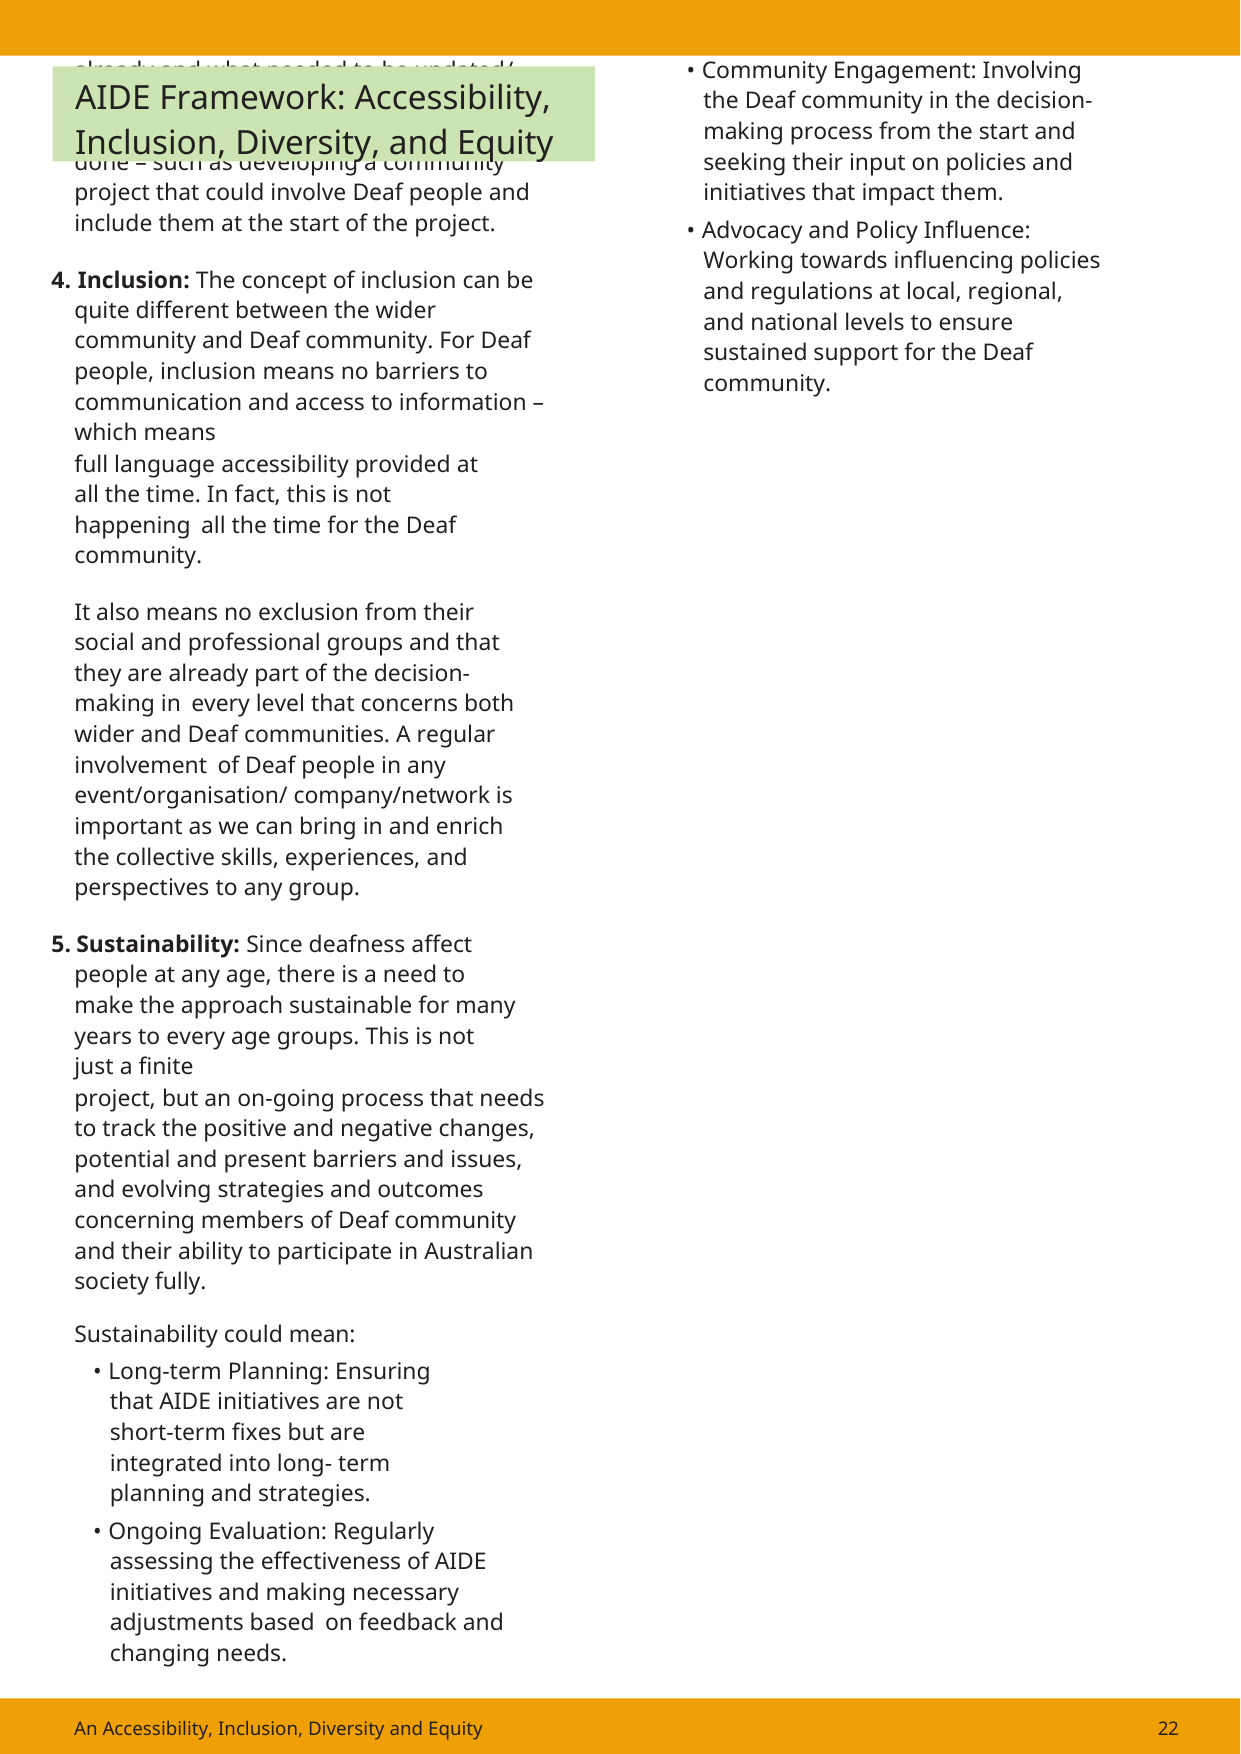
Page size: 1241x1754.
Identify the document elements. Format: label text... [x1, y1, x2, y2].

text full language accessibility provided at all the time. In fact, this is not happening all the time for the Deaf community. [74, 448, 493, 571]
list Long-term Planning: Ensuring that AIDE initiatives are not short-term fixes but are integrated into long- term planning and strategies. [93, 1355, 469, 1508]
list Advocacy and Policy Influence: Working towards influencing policies and regulations at local, regional, and national levels to ensure sustained support for the Deaf community. [686, 214, 1101, 398]
text project, but an on-going process that needs to track the positive and negative changes, potential and present barriers and issues, and evolving strategies and outcomes concerning members of Deaf community and their ability to participate in Australian society fully. [74, 1082, 554, 1296]
list Inclusion: The concept of inclusion can be quite different between the wider community and Deaf community. For Deaf people, inclusion means no barriers to communication and access to information – which means [51, 264, 562, 447]
text already and what needed to be updated/ upgraded. Another important note is to prepare ahead with having adjustments done – such as developing a community project that could involve Deaf people and include them at the start of the project. [74, 162, 532, 238]
text Sustainability could mean: [74, 1318, 589, 1349]
list Sustainability: Since deafness affect people at any age, there is a need to make the approach sustainable for many years to every age groups. This is not just a finite [51, 928, 518, 1082]
list Community Engagement: Involving the Deaf community in the decision- making process from the start and seeking their input on policies and initiatives that impact them. [686, 54, 1093, 207]
text It also means no exclusion from their social and professional groups and that they are already part of the decision-making in every level that concerns both wider and Deaf communities. A regular involvement of Deaf people in any event/organisation/ company/network is important as we can bring in and enrich the collective skills, experiences, and perspectives to any group. [74, 596, 532, 902]
list Ongoing Evaluation: Regularly assessing the effectiveness of AIDE initiatives and making necessary adjustments based on feedback and changing needs. [93, 1515, 528, 1668]
